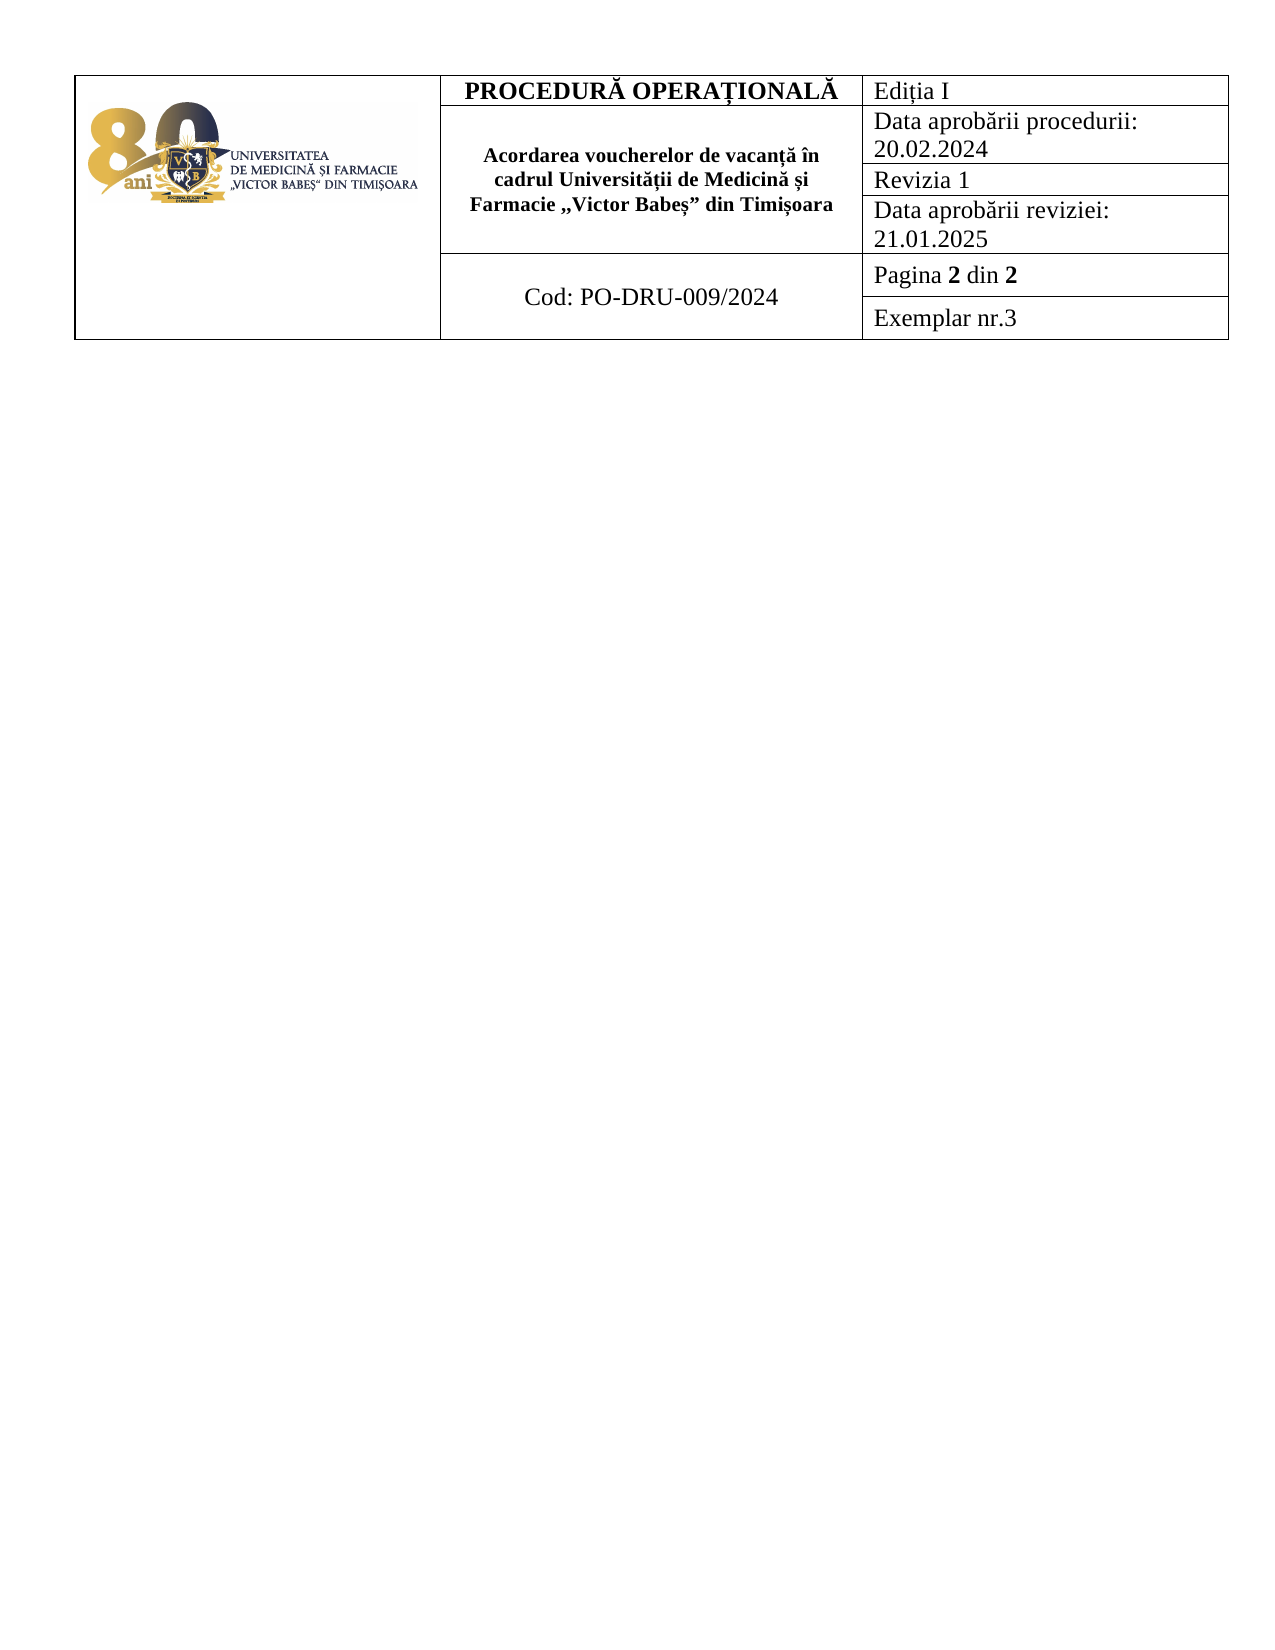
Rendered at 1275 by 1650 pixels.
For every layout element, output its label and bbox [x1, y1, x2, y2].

picture [88, 102, 418, 203]
